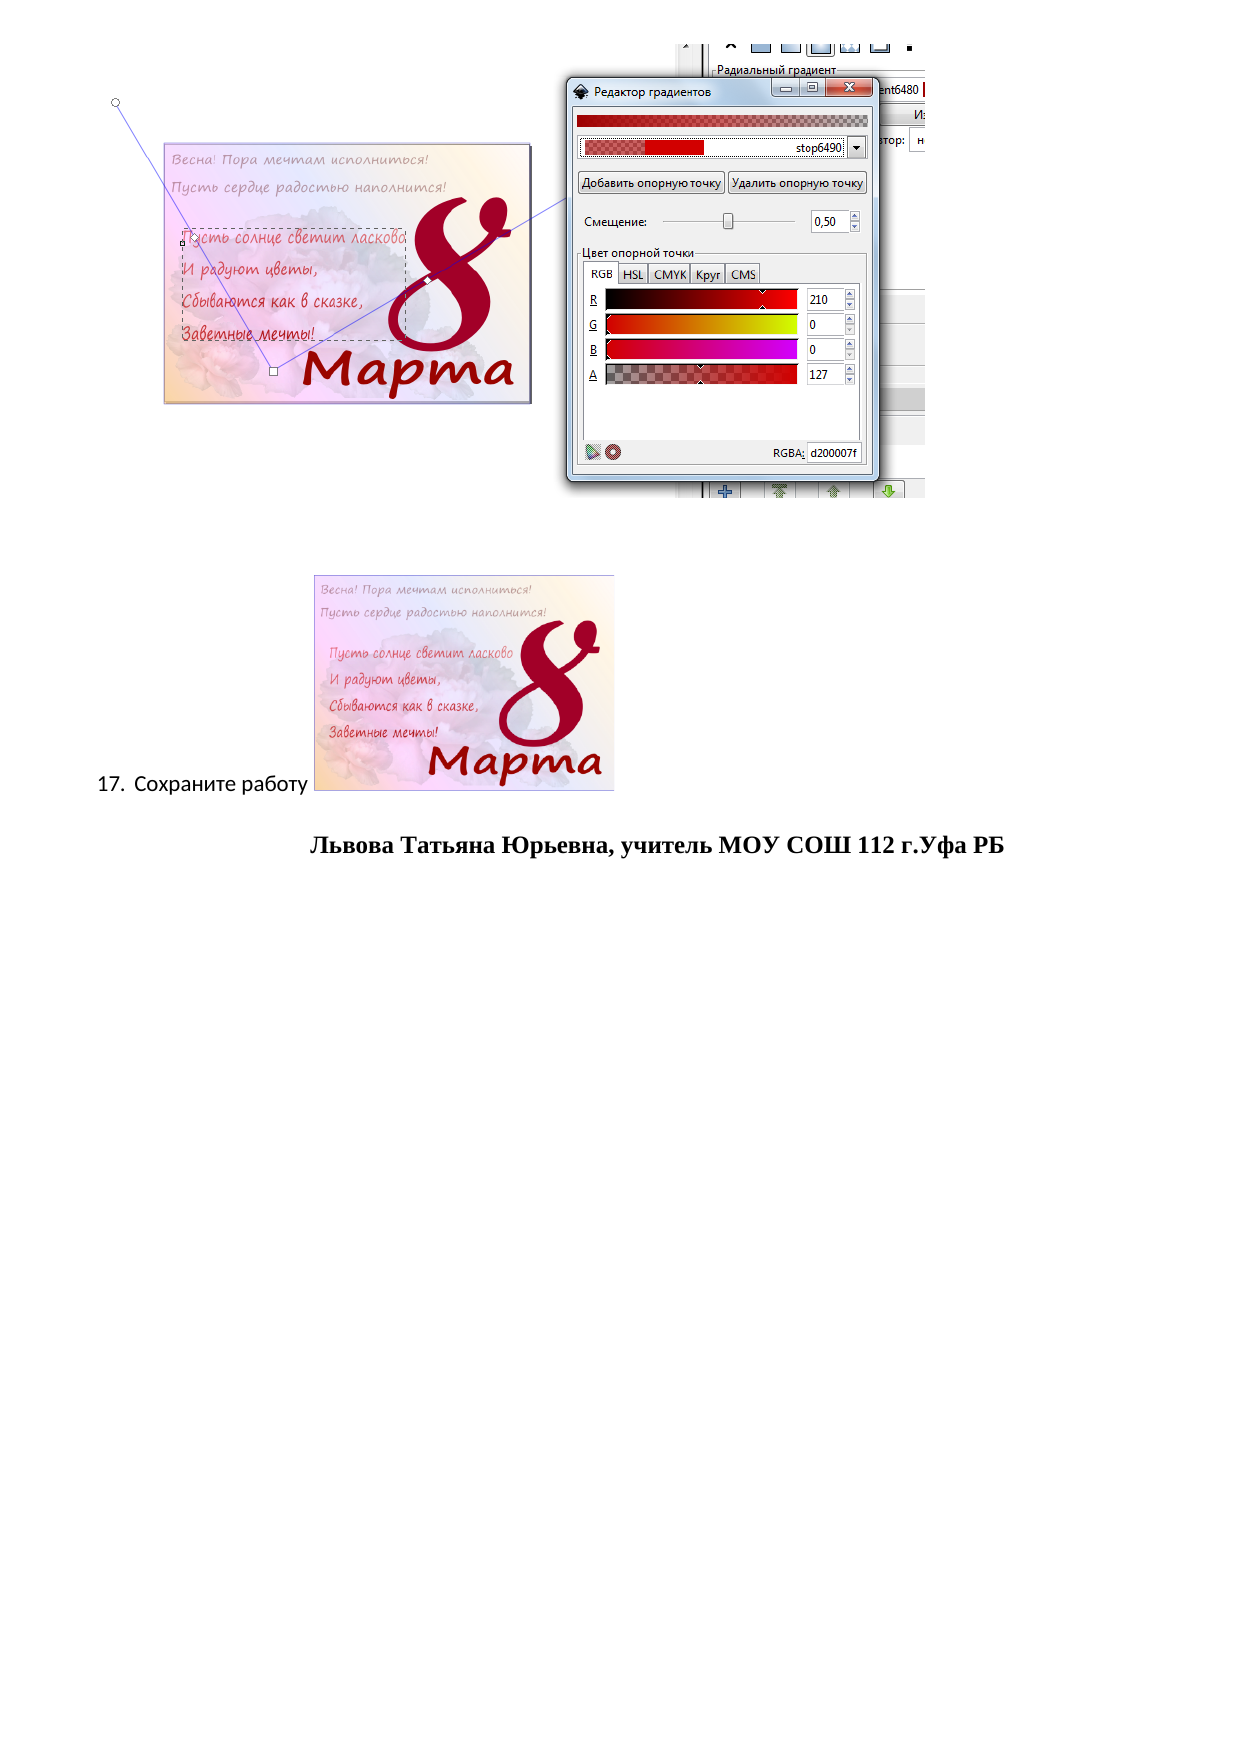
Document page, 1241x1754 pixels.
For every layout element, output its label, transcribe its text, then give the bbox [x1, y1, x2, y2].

picture [307, 575, 615, 792]
picture [96, 44, 925, 498]
list Львова Татьяна Юрьевна, учитель МОУ СОШ 112 г.Уфа РБ [134, 830, 1181, 859]
